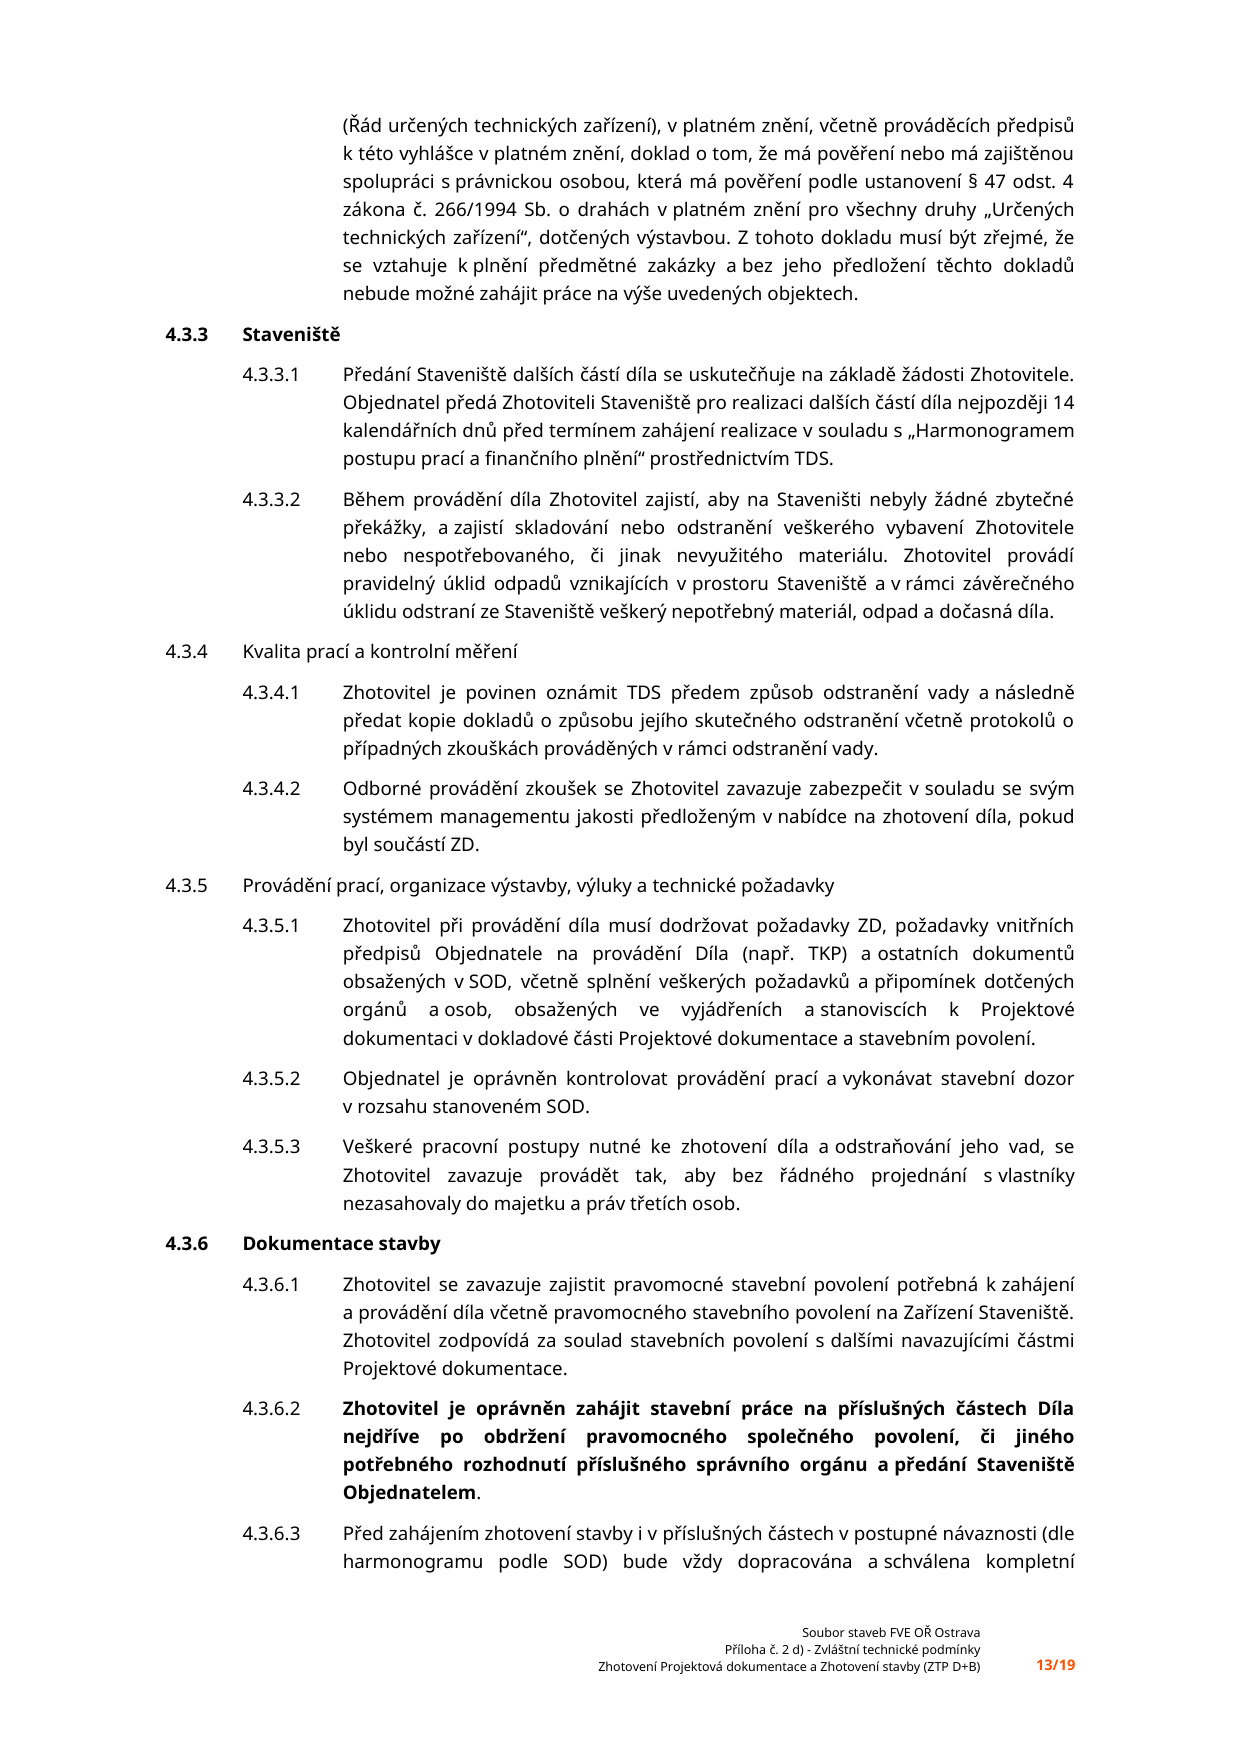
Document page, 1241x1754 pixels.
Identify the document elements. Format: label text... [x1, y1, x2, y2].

text Provádění prací, organizace výstavby, výluky a technické požadavky [165, 872, 1075, 898]
text Dokumentace stavby [165, 1230, 1075, 1256]
text Předání Staveniště dalších částí díla se uskutečňuje na základě žádosti Zhotovitele. Objednatel předá Zhotoviteli Staveniště pro realizaci dalších částí díla nejpozději 14 kalendářních dnů před termínem zahájení realizace v souladu s „Harmonogramem postupu prací a finančního plnění“ prostřednictvím TDS. [242, 361, 1075, 471]
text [242, 112, 1075, 306]
text Staveniště [165, 321, 1075, 346]
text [242, 1520, 1075, 1574]
text Zhotovitel je povinen oznámit TDS předem způsob odstranění vady a následně předat kopie dokladů o způsobu jejího skutečného odstranění včetně protokolů o případných zkouškách prováděných v rámci odstranění vady. [242, 679, 1075, 761]
text Veškeré pracovní postupy nutné ke zhotovení díla a odstraňování jeho vad, se Zhotovitel zavazuje provádět tak, aby bez řádného projednání s vlastníky nezasahovaly do majetku a práv třetích osob. [242, 1134, 1075, 1215]
text Během provádění díla Zhotovitel zajistí, aby na Staveništi nebyly žádné zbytečné překážky, a zajistí skladování nebo odstranění veškerého vybavení Zhotovitele nebo nespotřebovaného, či jinak nevyužitého materiálu. Zhotovitel provádí pravidelný úklid odpadů vznikajících v prostoru Staveniště a v rámci závěrečného úklidu odstraní ze Staveniště veškerý nepotřebný materiál, odpad a dočasná díla. [242, 486, 1075, 623]
text Objednatel je oprávněn kontrolovat provádění prací a vykonávat stavební dozor v rozsahu stanoveném SOD. [242, 1065, 1075, 1119]
text Kvalita prací a kontrolní měření [165, 638, 1075, 664]
text Zhotovitel při provádění díla musí dodržovat požadavky ZD, požadavky vnitřních předpisů Objednatele na provádění Díla (např. TKP) a ostatních dokumentů obsažených v SOD, včetně splnění veškerých požadavků a připomínek dotčených orgánů a osob, obsažených ve vyjádřeních a stanoviscích k Projektové dokumentaci v dokladové části Projektové dokumentace a stavebním povolení. [242, 913, 1075, 1050]
text Odborné provádění zkoušek se Zhotovitel zavazuje zabezpečit v souladu se svým systémem managementu jakosti předloženým v nabídce na zhotovení díla, pokud byl součástí ZD. [242, 776, 1075, 857]
text Zhotovitel se zavazuje zajistit pravomocné stavební povolení potřebná k zahájení a provádění díla včetně pravomocného stavebního povolení na Zařízení Staveniště. Zhotovitel zodpovídá za soulad stavebních povolení s dalšími navazujícími částmi Projektové dokumentace. [242, 1271, 1075, 1381]
text Zhotovitel je oprávněn zahájit stavební práce na příslušných částech Díla nejdříve po obdržení pravomocného společného povolení, či jiného potřebného rozhodnutí příslušného správního orgánu a předání Staveniště Objednatelem. [242, 1396, 1075, 1505]
